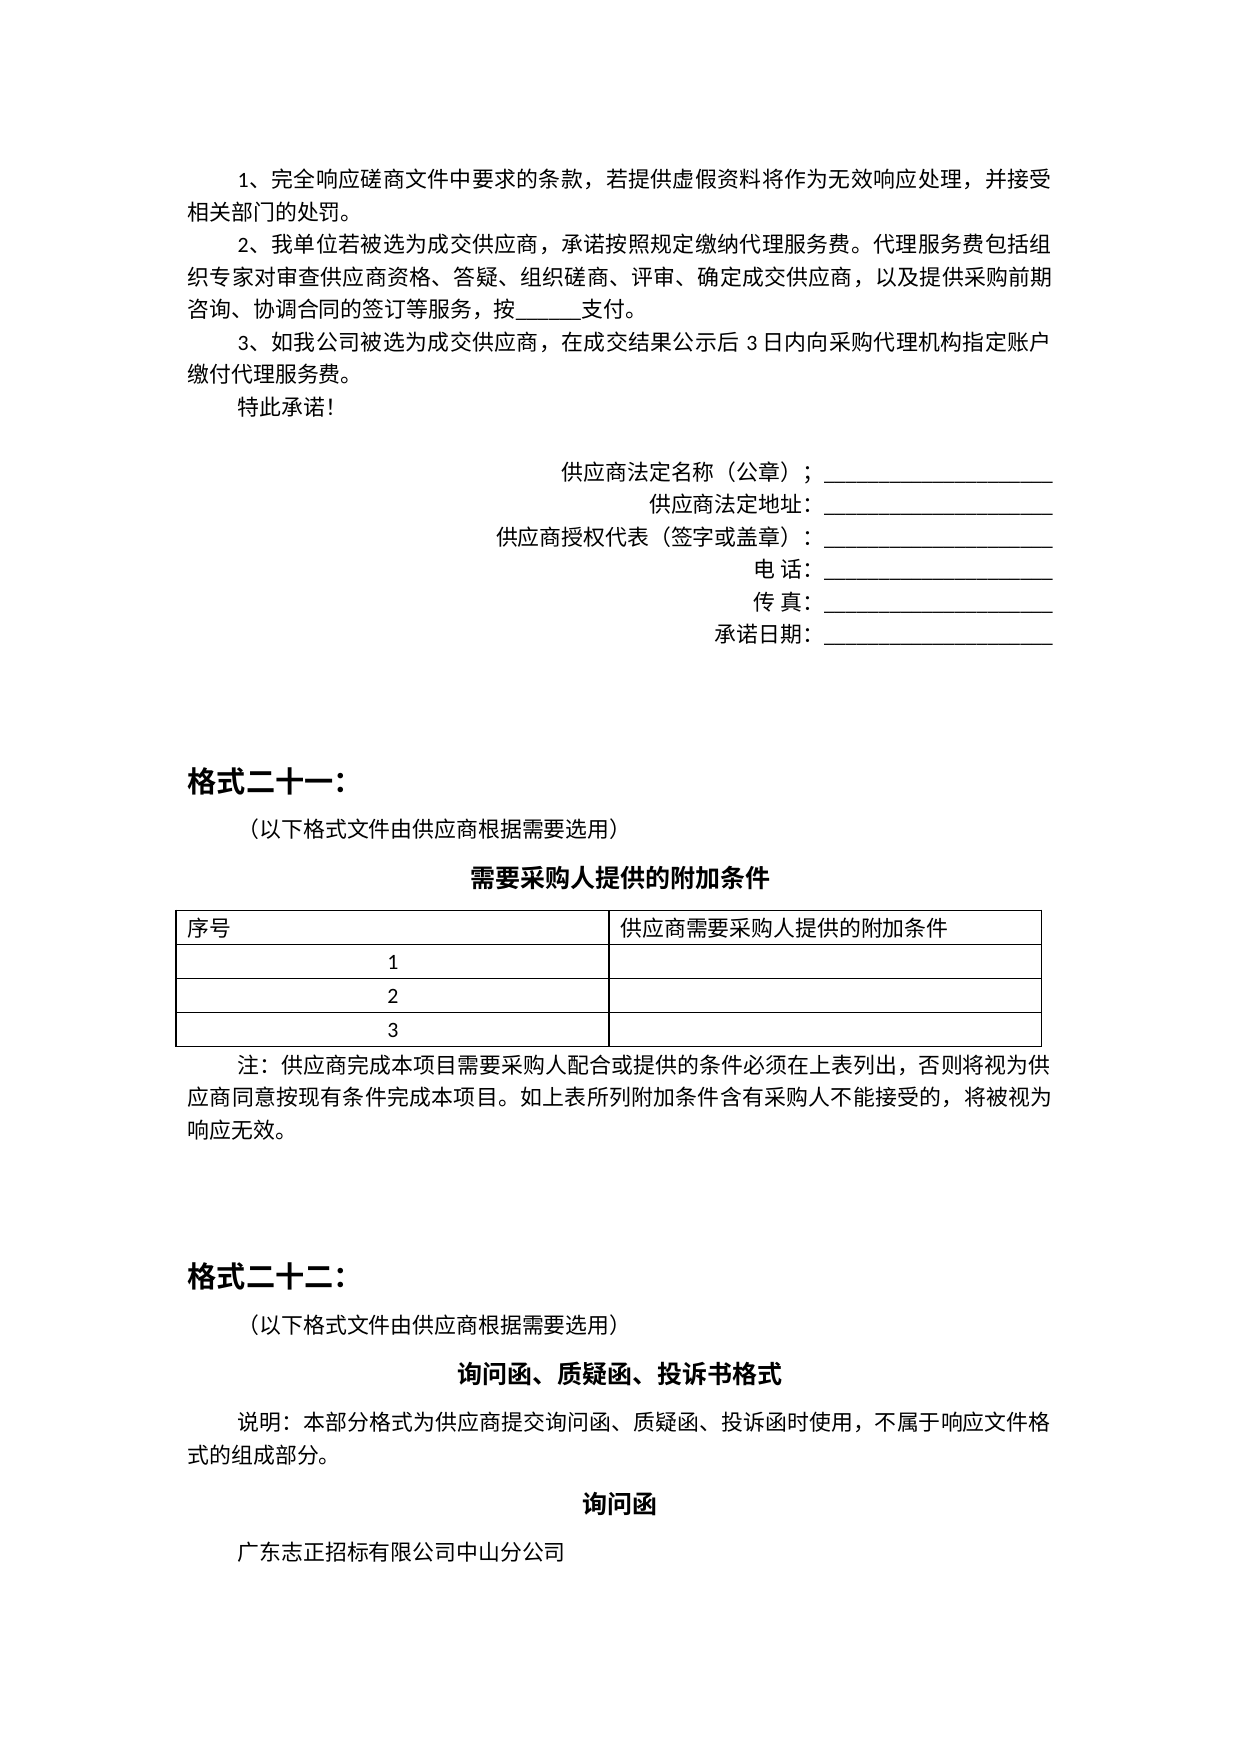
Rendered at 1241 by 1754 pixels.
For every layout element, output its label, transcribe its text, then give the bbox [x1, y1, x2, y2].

text 广东志正招标有限公司中山分公司 [187, 1535, 1053, 1567]
text 需要采购人提供的附加条件 [187, 844, 1053, 909]
text 注：供应商完成本项目需要采购人配合或提供的条件必须在上表列出，否则将视为供应商同意按现有条件完成本项目。如上表所列附加条件含有采购人不能接受的，将被视为响应无效。 [187, 1047, 1053, 1145]
table_cell 1 [177, 945, 608, 978]
text 格式二十二： [187, 1242, 1053, 1307]
text 询问函 [187, 1470, 1053, 1535]
text 说明：本部分格式为供应商提交询问函、质疑函、投诉函时使用，不属于响应文件格式的组成部分。 [187, 1405, 1053, 1470]
text 供应商法定地址：_____________________ [187, 487, 1053, 519]
text 供应商法定名称（公章）；_____________________ [187, 454, 1053, 487]
table_header 供应商需要采购人提供的附加条件 [610, 911, 1041, 943]
text 1、完全响应磋商文件中要求的条款，若提供虚假资料将作为无效响应处理，并接受相关部门的处罚。 [187, 162, 1053, 227]
text （以下格式文件由供应商根据需要选用） [187, 812, 1053, 844]
table_header 序号 [177, 911, 608, 943]
text 询问函、质疑函、投诉书格式 [187, 1340, 1053, 1405]
table_cell [610, 1013, 1041, 1046]
text 3、如我公司被选为成交供应商，在成交结果公示后3日内向采购代理机构指定账户缴付代理服务费。 [187, 324, 1053, 389]
text 承诺日期：_____________________ [187, 617, 1053, 649]
text （以下格式文件由供应商根据需要选用） [187, 1307, 1053, 1340]
table_cell 2 [177, 979, 608, 1012]
text 特此承诺！ [187, 389, 1053, 422]
text 传 真：_____________________ [187, 584, 1053, 617]
text 格式二十一： [187, 747, 1053, 812]
text 2、我单位若被选为成交供应商，承诺按照规定缴纳代理服务费。代理服务费包括组织专家对审查供应商资格、答疑、组织磋商、评审、确定成交供应商，以及提供采购前期咨询、协调合同的签订等服务，按______支付。 [187, 227, 1053, 324]
text 供应商授权代表（签字或盖章）：_____________________ [187, 519, 1053, 552]
table_cell [610, 979, 1041, 1012]
table_cell 3 [177, 1013, 608, 1046]
text 电 话：_____________________ [187, 552, 1053, 584]
table_cell [610, 945, 1041, 978]
